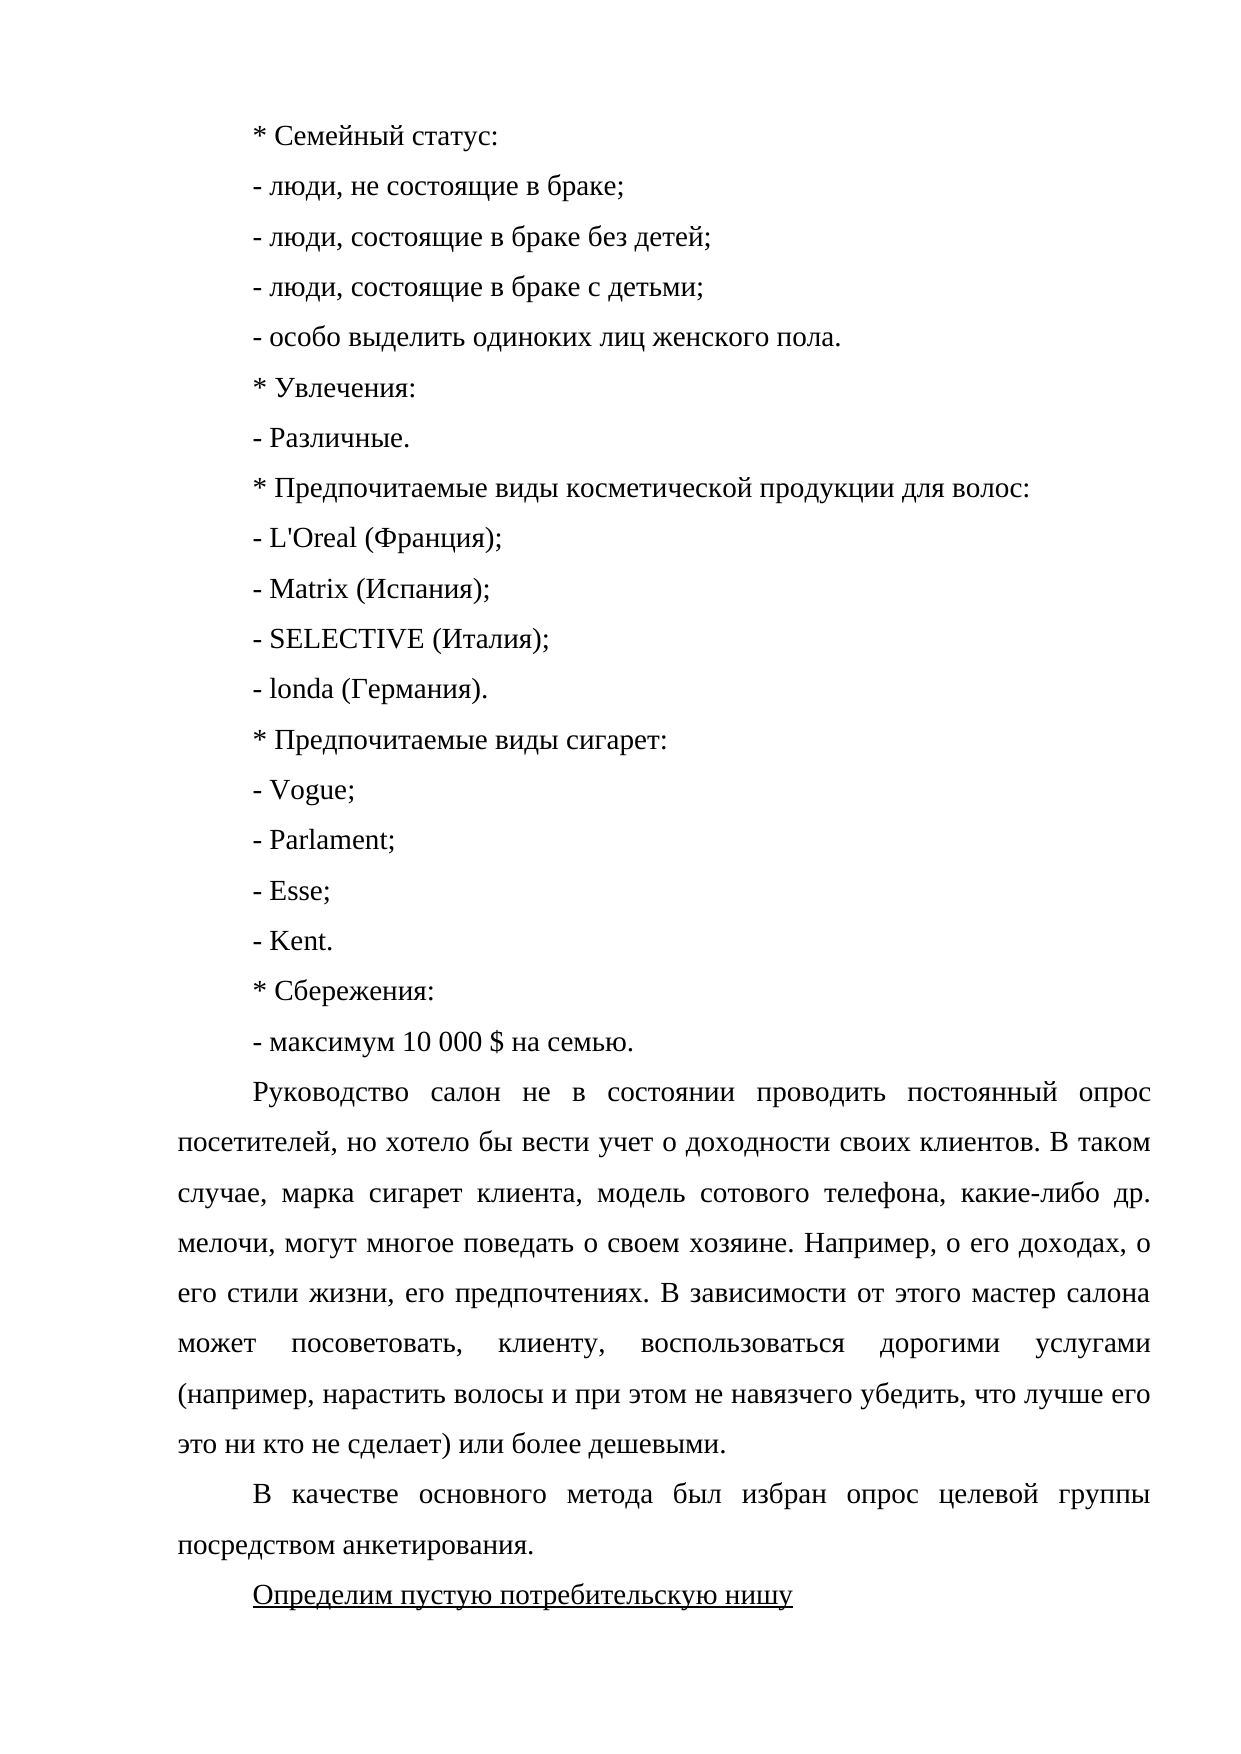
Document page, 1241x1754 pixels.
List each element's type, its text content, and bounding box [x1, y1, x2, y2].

text Определим пустую потребительскую нишу [177, 1577, 1152, 1611]
text Руководство салон не в состоянии проводить постоянный опрос посетителей, но хотело бы вести учет о доходности своих клиентов. В таком случае, марка сигарет клиента, модель сотового телефона, какие-либо др. мелочи, могут многое поведать о своем хозяине. Например, о его доходах, о его стили жизни, его предпочтениях. В зависимости от этого мастер салона может посоветовать, клиенту, воспользоваться дорогими услугами (например, нарастить волосы и при этом не навязчего убедить, что лучше его это ни кто не сделает) или более дешевыми. [177, 1074, 1152, 1460]
text * Предпочитаемые виды сигарет: [177, 722, 1152, 755]
text - L'Oreal (Франция); [177, 521, 1152, 554]
text - SELECTIVE (Италия); [177, 621, 1152, 655]
text - Kent. [177, 923, 1152, 957]
text - люди, состоящие в браке без детей; [177, 219, 1152, 252]
text - Parlament; [177, 822, 1152, 856]
text - люди, состоящие в браке с детьми; [177, 269, 1152, 303]
text - londa (Германия). [177, 672, 1152, 705]
text * Увлечения: [177, 370, 1152, 403]
text - особо выделить одиноких лиц женского пола. [177, 319, 1152, 353]
text * Предпочитаемые виды косметической продукции для волос: [177, 470, 1152, 504]
text * Сбережения: [177, 973, 1152, 1007]
text - Matrix (Испания); [177, 571, 1152, 604]
text - максимум 10 000 $ на семью. [177, 1024, 1152, 1057]
text - Vogue; [177, 772, 1152, 806]
text В качестве основного метода был избран опрос целевой группы посредством анкетирования. [177, 1477, 1152, 1560]
text - люди, не состоящие в браке; [177, 168, 1152, 202]
text - Esse; [177, 873, 1152, 906]
text - Различные. [177, 420, 1152, 453]
text * Семейный статус: [177, 118, 1152, 152]
